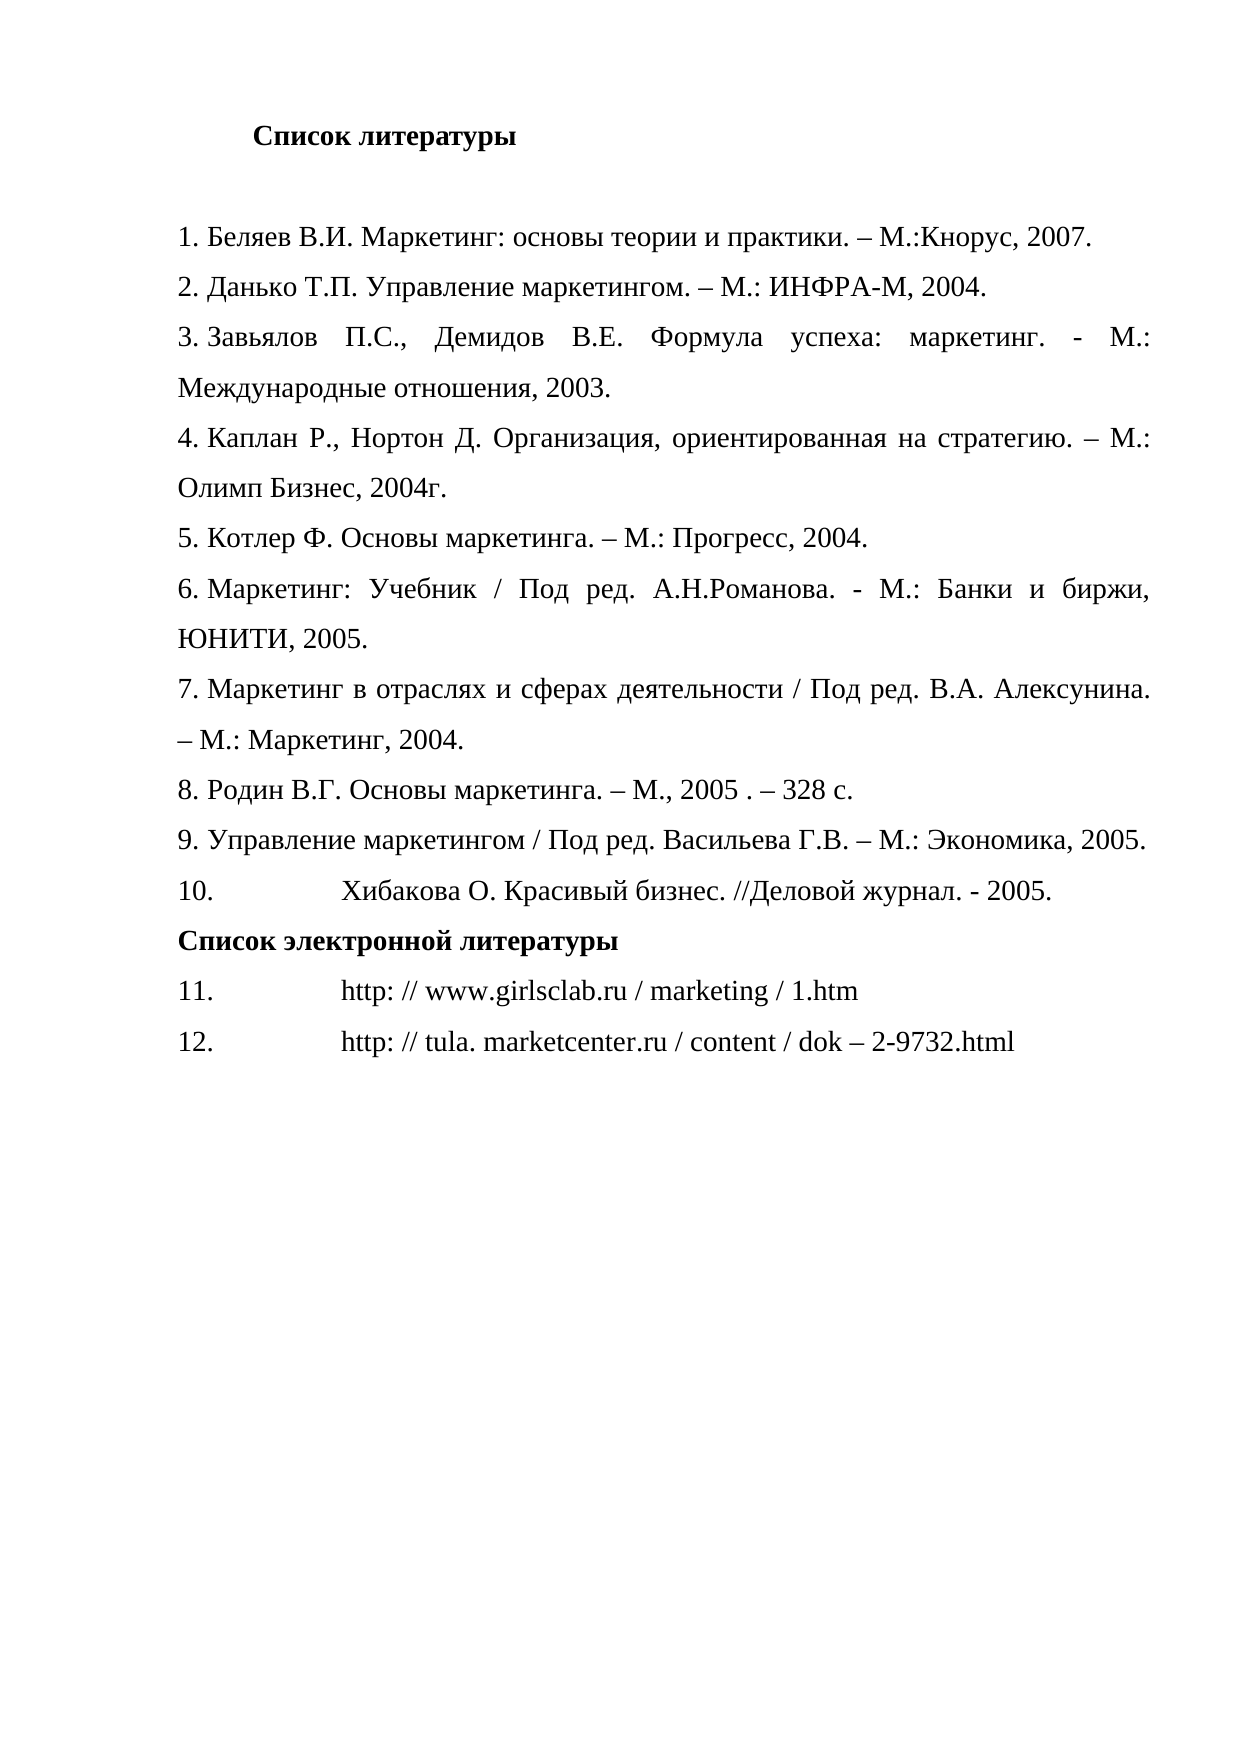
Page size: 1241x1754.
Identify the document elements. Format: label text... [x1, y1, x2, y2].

list Хибакова О. Красивый бизнес. //Деловой журнал. - 2005. [177, 873, 1152, 906]
subtitle Список литературы [177, 118, 1152, 152]
list Управление маркетингом / Под ред. Васильева Г.В. – М.: Экономика, 2005. [177, 822, 1152, 856]
list Маркетинг: Учебник / Под ред. А.Н.Романова. - М.: Банки и биржи, ЮНИТИ, 2005. [177, 571, 1152, 655]
list Каплан Р., Нортон Д. Организация, ориентированная на стратегию. – М.: Олимп Бизнес, 2004г. [177, 420, 1152, 504]
list Маркетинг в отраслях и сферах деятельности / Под ред. В.А. Алексунина. – М.: Маркетинг, 2004. [177, 672, 1152, 755]
list http: // www.girlsclab.ru / marketing / 1.htm [177, 973, 1152, 1007]
list Родин В.Г. Основы маркетинга. – М., 2005 . – 328 с. [177, 772, 1152, 806]
list Данько Т.П. Управление маркетингом. – М.: ИНФРА-М, 2004. [177, 269, 1152, 303]
list http: // tula. marketcenter.ru / content / dok – 2-9732.html [177, 1024, 1152, 1057]
text Список электронной литературы [177, 923, 1152, 957]
list Котлер Ф. Основы маркетинга. – М.: Прогресс, 2004. [177, 521, 1152, 554]
list Завьялов П.С., Демидов В.Е. Формула успеха: маркетинг. - М.: Международные отношения, 2003. [177, 319, 1152, 403]
list Беляев В.И. Маркетинг: основы теории и практики. – М.:Кнорус, 2007. [177, 219, 1152, 252]
